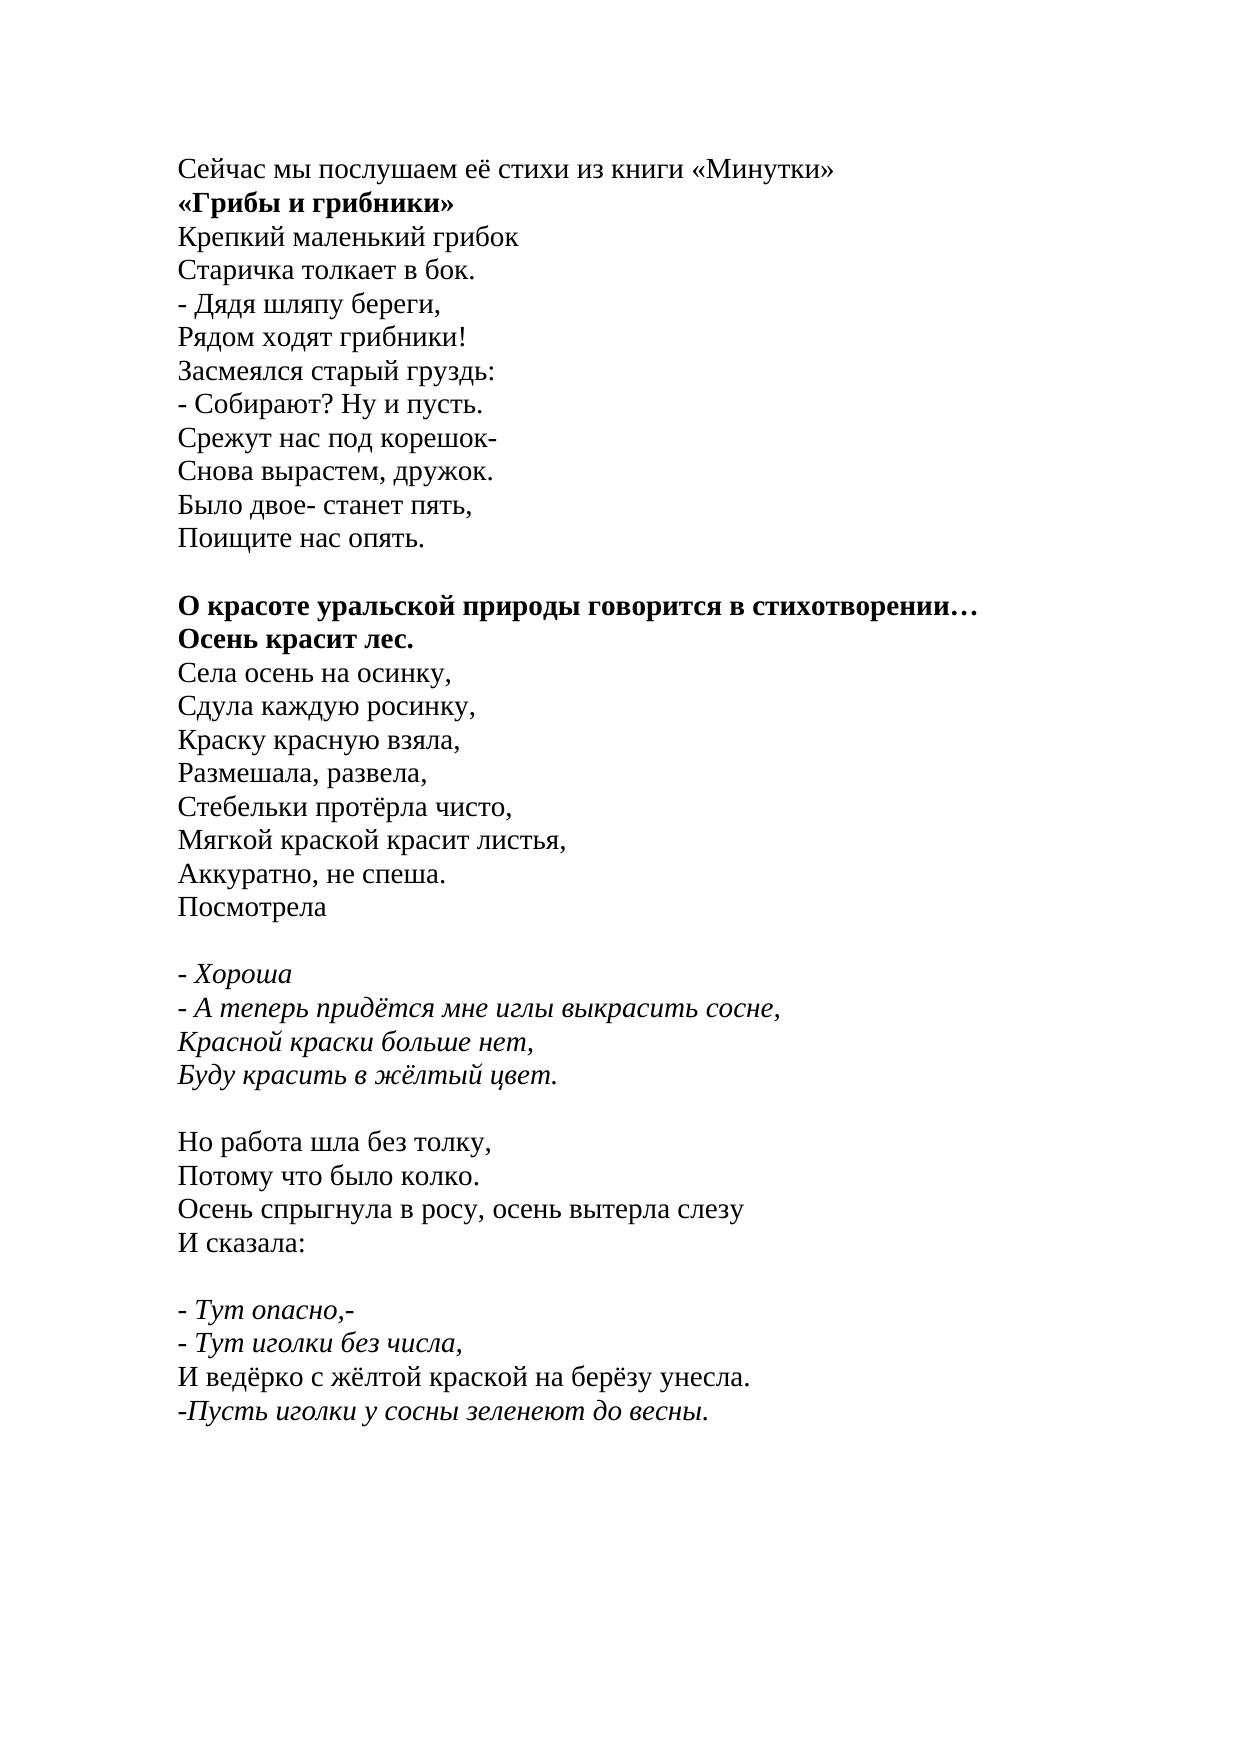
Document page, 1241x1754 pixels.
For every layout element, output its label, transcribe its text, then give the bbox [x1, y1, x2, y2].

text - Тут опасно,- [177, 1292, 1152, 1326]
text Буду красить в жёлтый цвет. [177, 1057, 1152, 1091]
text Крепкий маленький грибок [177, 219, 1152, 252]
text -Пусть иголки у сосны зеленеют до весны. [177, 1393, 1152, 1426]
text Рядом ходят грибники! [177, 319, 1152, 353]
text Срежут нас под корешок- [177, 420, 1152, 453]
text Поищите нас опять. [177, 521, 1152, 554]
text О красоте уральской природы говорится в стихотворении… [177, 588, 1152, 621]
text Сейчас мы послушаем её стихи из книги «Минутки» [177, 152, 1152, 185]
text Сдула каждую росинку, [177, 688, 1152, 722]
text Стебельки протёрла чисто, [177, 789, 1152, 822]
text - Хороша [177, 957, 1152, 990]
text Посмотрела [177, 889, 1152, 923]
text Села осень на осинку, [177, 655, 1152, 688]
text - Собирают? Ну и пусть. [177, 386, 1152, 420]
text Мягкой краской красит листья, [177, 822, 1152, 856]
text Было двое- станет пять, [177, 487, 1152, 521]
text Красной краски больше нет, [177, 1024, 1152, 1057]
text Аккуратно, не спеша. [177, 856, 1152, 889]
text - А теперь придётся мне иглы выкрасить сосне, [177, 990, 1152, 1024]
text «Грибы и грибники» [177, 185, 1152, 219]
text Осень спрыгнула в росу, осень вытерла слезу [177, 1191, 1152, 1225]
text Но работа шла без толку, [177, 1124, 1152, 1158]
text - Тут иголки без числа, [177, 1326, 1152, 1359]
text Старичка толкает в бок. [177, 252, 1152, 286]
text И сказала: [177, 1225, 1152, 1258]
text Краску красную взяла, [177, 722, 1152, 755]
text И ведёрко с жёлтой краской на берёзу унесла. [177, 1359, 1152, 1393]
text - Дядя шляпу береги, [177, 286, 1152, 319]
text Потому что было колко. [177, 1158, 1152, 1191]
text Размешала, развела, [177, 755, 1152, 789]
text Осень красит лес. [177, 621, 1152, 655]
text Снова вырастем, дружок. [177, 453, 1152, 487]
text Засмеялся старый груздь: [177, 353, 1152, 386]
